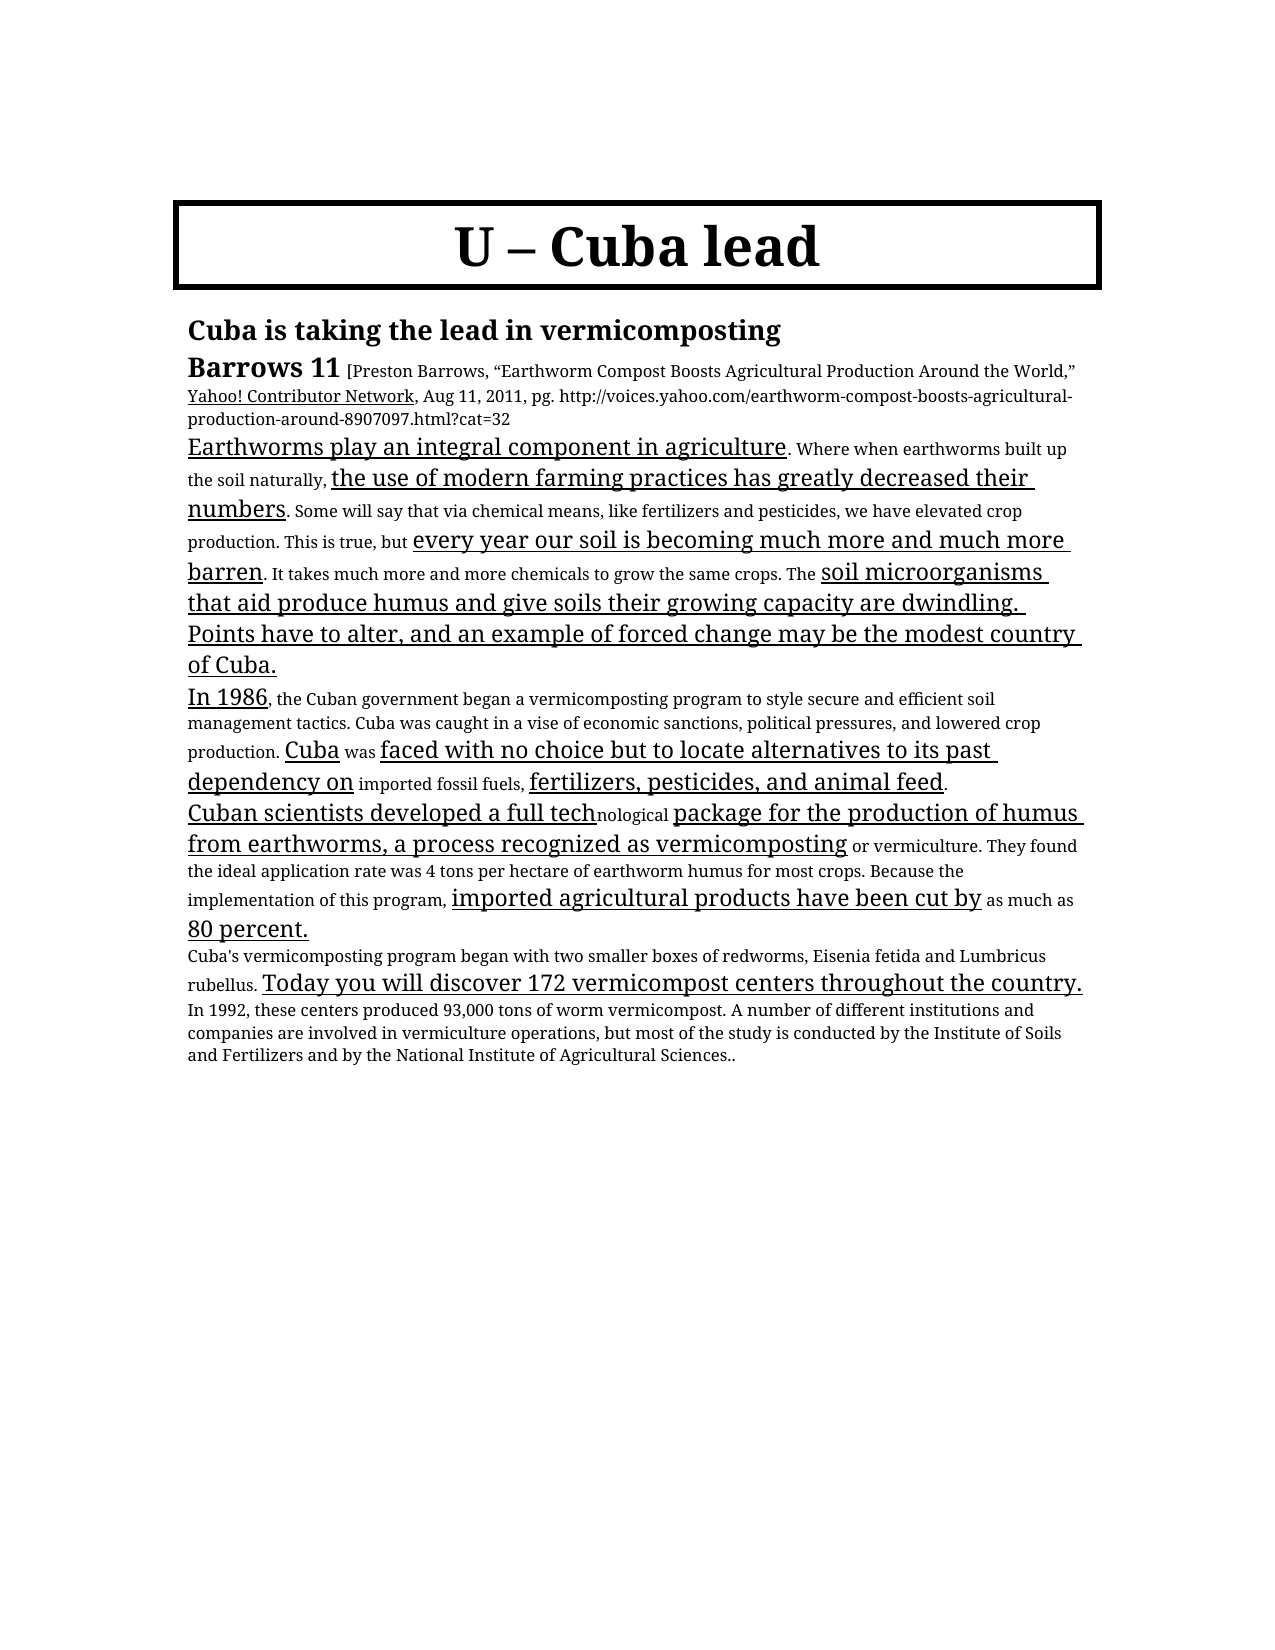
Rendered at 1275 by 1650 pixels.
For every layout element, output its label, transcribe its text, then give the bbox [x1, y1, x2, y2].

text Earthworms play an integral component in agriculture. Where when earthworms built up the soil naturally, the use of modern farming practices has greatly decreased their numbers. Some will say that via chemical means, like fertilizers and pesticides, we have elevated crop production. This is true, but every year our soil is becoming much more and much more barren. It takes much more and more chemicals to grow the same crops. The soil microorganisms that aid produce humus and give soils their growing capacity are dwindling. Points have to alter, and an example of forced change may be the modest country of Cuba. In 1986, the Cuban government began a vermicomposting program to style secure and efficient soil management tactics. Cuba was caught in a vise of economic sanctions, political pressures, and lowered crop production. Cuba was faced with no choice but to locate alternatives to its past dependency on imported fossil fuels, fertilizers, pesticides, and animal feed. Cuban scientists developed a full technological package for the production of humus from earthworms, a process recognized as vermicomposting or vermiculture. They found the ideal application rate was 4 tons per hectare of earthworm humus for most crops. Because the implementation of this program, imported agricultural products have been cut by as much as 80 percent. Cuba's vermicomposting program began with two smaller boxes of redworms, Eisenia fetida and Lumbricus rubellus. Today you will discover 172 vermicompost centers throughout the country. In 1992, these centers produced 93,000 tons of worm vermicompost. A number of different institutions and companies are involved in vermiculture operations, but most of the study is conducted by the Institute of Soils and Fertilizers and by the National Institute of Agricultural Sciences.. [187, 430, 1087, 1067]
subtitle U – Cuba lead [179, 206, 1096, 284]
subtitle Cuba is taking the lead in vermicomposting [187, 311, 1087, 348]
text Barrows 11 [Preston Barrows, “Earthworm Compost Boosts Agricultural Production Around the World,” Yahoo! Contributor Network, Aug 11, 2011, pg. http://voices.yahoo.com/earthworm-compost-boosts-agricultural-production-around-8907097.html?cat=32 [187, 348, 1087, 430]
